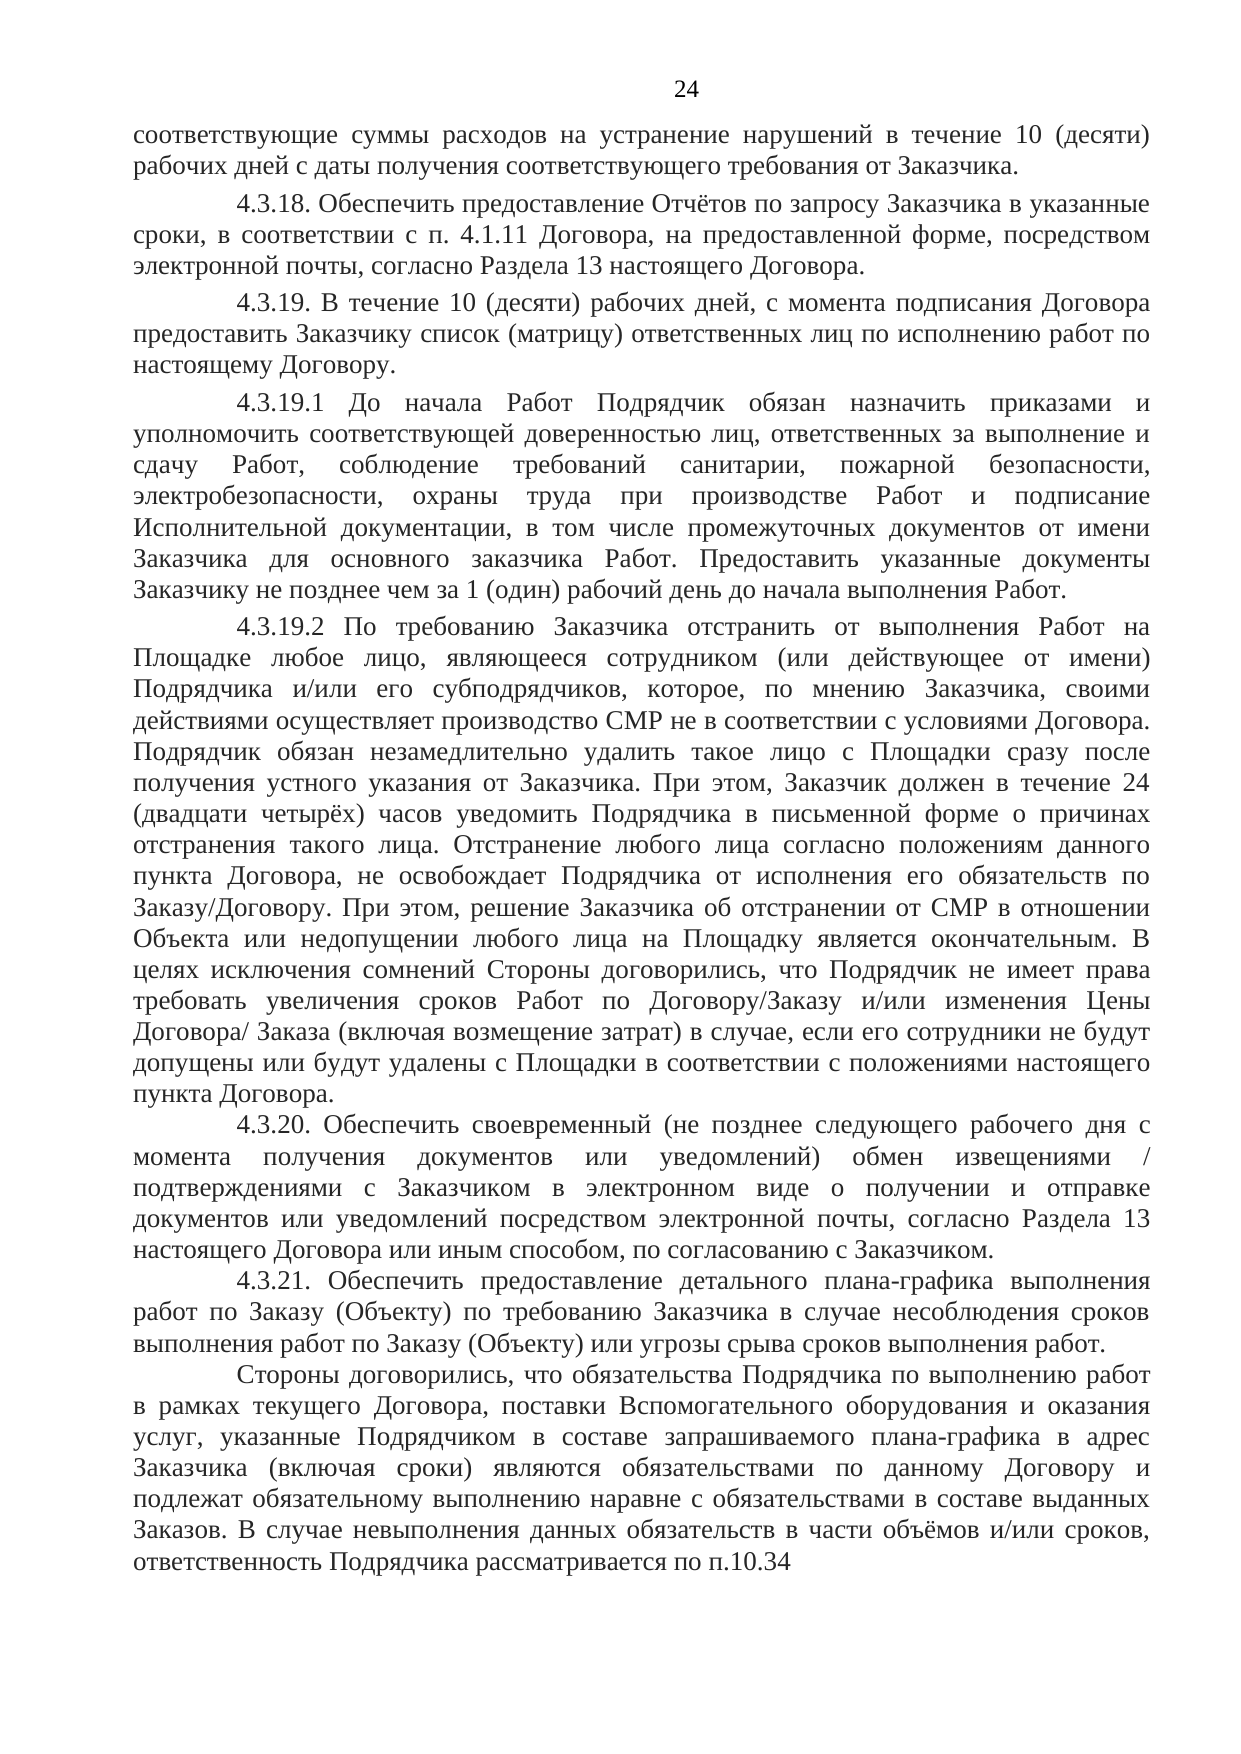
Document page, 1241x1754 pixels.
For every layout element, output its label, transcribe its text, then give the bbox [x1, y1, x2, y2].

text 4.3.19. В течение 10 (десяти) рабочих дней, с момента подписания Договора предоставить Заказчику список (матрицу) ответственных лиц по исполнению работ по настоящему Договору. [133, 286, 1152, 380]
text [133, 118, 1152, 180]
list Стороны договорились, что обязательства Подрядчика по выполнению работ в рамках текущего Договора, поставки Вспомогательного оборудования и оказания услуг, указанные Подрядчиком в составе запрашиваемого плана-графика в адрес Заказчика (включая сроки) являются обязательствами по данному Договору и подлежат обязательному выполнению наравне с обязательствами в составе выданных Заказов. В случае невыполнения данных обязательств в части объёмов и/или сроков, ответственность Подрядчика рассматривается по п.10.34 [133, 1358, 1152, 1576]
list 4.3.20. Обеспечить своевременный (не позднее следующего рабочего дня с момента получения документов или уведомлений) обмен извещениями / подтверждениями с Заказчиком в электронном виде о получении и отправке документов или уведомлений посредством электронной почты, согласно Раздела 13 настоящего Договора или иным способом, по согласованию с Заказчиком. [133, 1109, 1152, 1264]
list 4.3.21. Обеспечить предоставление детального плана-графика выполнения работ по Заказу (Объекту) по требованию Заказчика в случае несоблюдения сроков выполнения работ по Заказу (Объекту) или угрозы срыва сроков выполнения работ. [133, 1264, 1152, 1358]
text 4.3.19.2 По требованию Заказчика отстранить от выполнения Работ на Площадке любое лицо, являющееся сотрудником (или действующее от имени) Подрядчика и/или его субподрядчиков, которое, по мнению Заказчика, своими действиями осуществляет производство СМР не в соответствии с условиями Договора. Подрядчик обязан незамедлительно удалить такое лицо с Площадки сразу после получения устного указания от Заказчика. При этом, Заказчик должен в течение 24 (двадцати четырёх) часов уведомить Подрядчика в письменной форме о причинах отстранения такого лица. Отстранение любого лица согласно положениям данного пункта Договора, не освобождает Подрядчика от исполнения его обязательств по Заказу/Договору. При этом, решение Заказчика об отстранении от СМР в отношении Объекта или недопущении любого лица на Площадку является окончательным. В целях исключения сомнений Стороны договорились, что Подрядчик не имеет права требовать увеличения сроков Работ по Договору/Заказу и/или изменения Цены Договора/ Заказа (включая возмещение затрат) в случае, если его сотрудники не будут допущены или будут удалены с Площадки в соответствии с положениями настоящего пункта Договора. [133, 610, 1152, 1109]
text 4.3.19.1 До начала Работ Подрядчик обязан назначить приказами и уполномочить соответствующей доверенностью лиц, ответственных за выполнение и сдачу Работ, соблюдение требований санитарии, пожарной безопасности, электробезопасности, охраны труда при производстве Работ и подписание Исполнительной документации, в том числе промежуточных документов от имени Заказчика для основного заказчика Работ. Предоставить указанные документы Заказчику не позднее чем за 1 (один) рабочий день до начала выполнения Работ. [133, 386, 1152, 604]
text 4.3.18. Обеспечить предоставление Отчётов по запросу Заказчика в указанные сроки, в соответствии с п. 4.1.11 Договора, на предоставленной форме, посредством электронной почты, согласно Раздела 13 настоящего Договора. [133, 187, 1152, 280]
